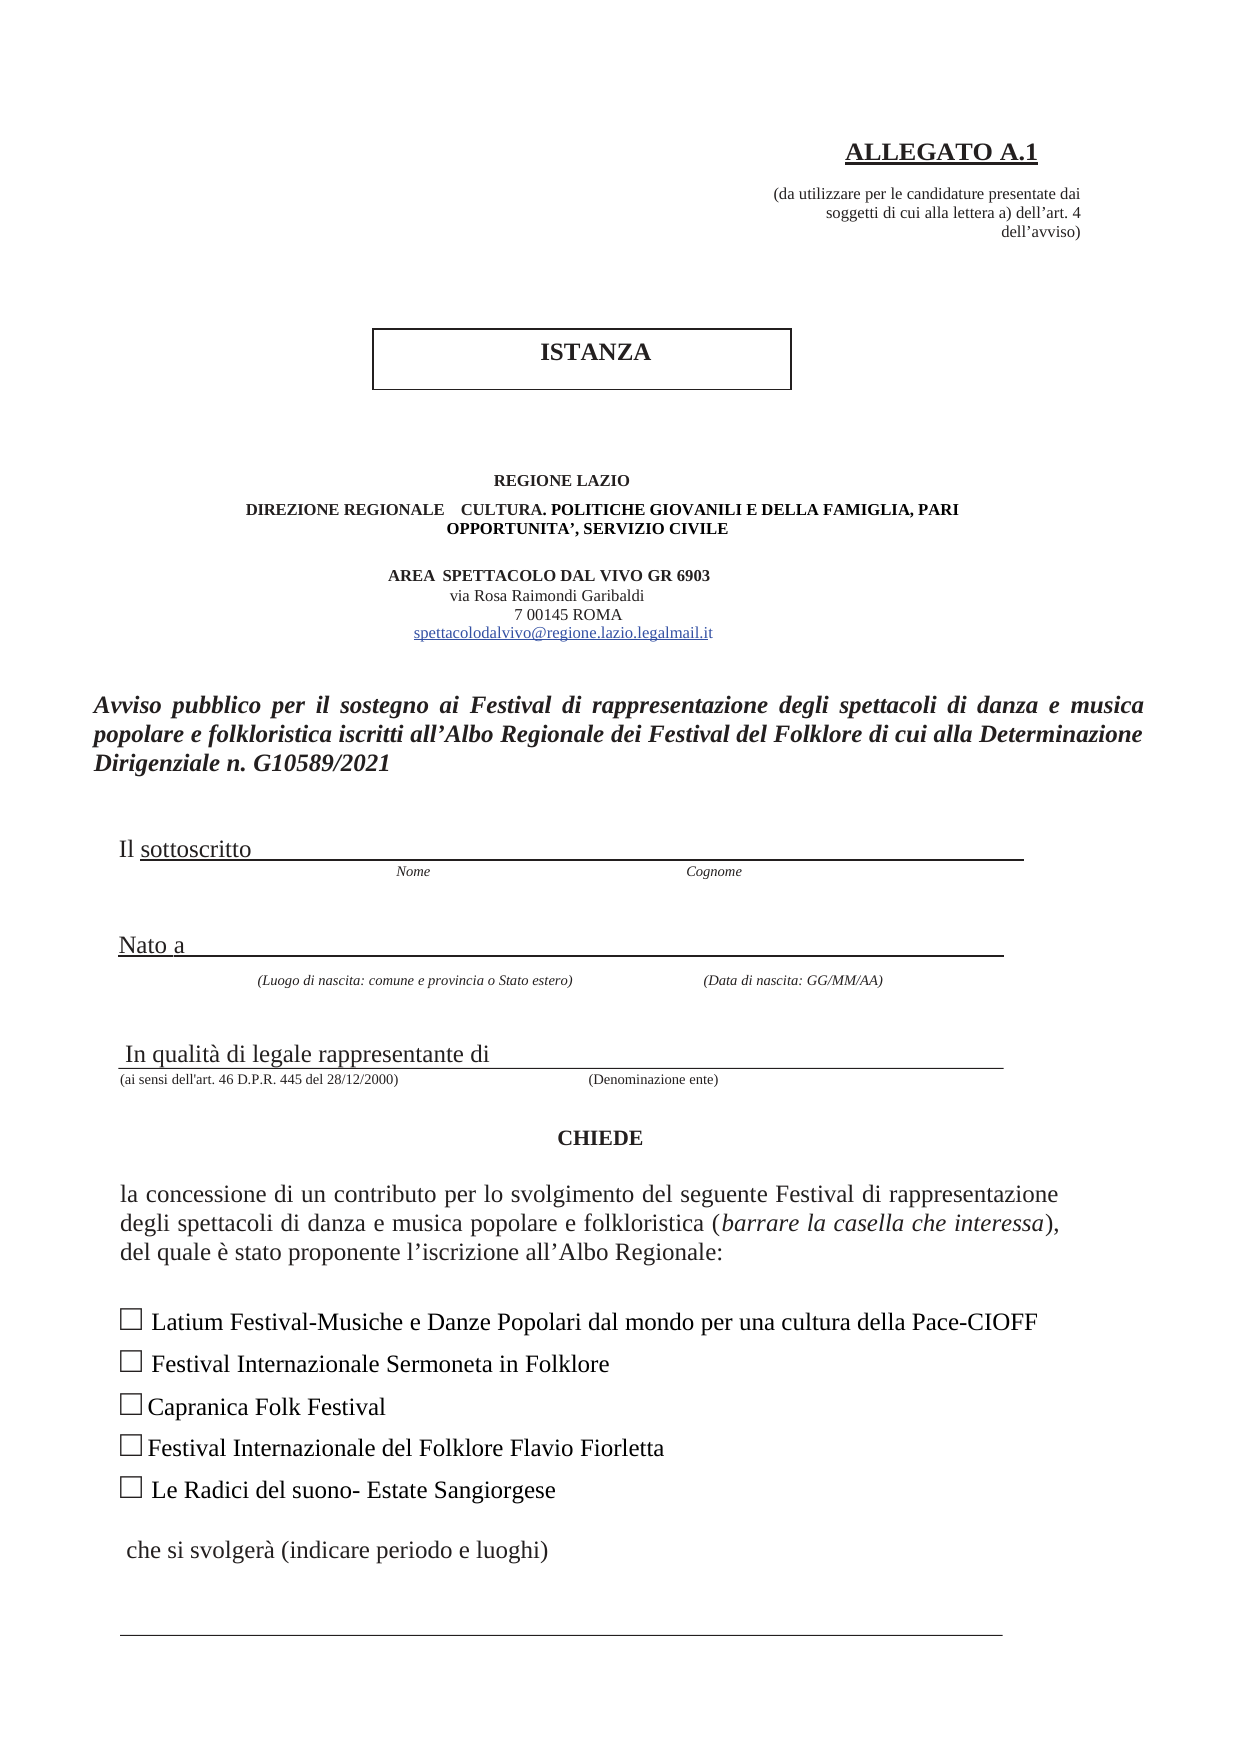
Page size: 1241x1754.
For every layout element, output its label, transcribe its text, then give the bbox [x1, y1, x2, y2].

text dell’avviso) [71, 222, 1081, 241]
text Nato a [118, 930, 1178, 959]
subtitle Avviso pubblico per il sostegno ai Festival di rappresentazione degli spettacoli di danza e musica popolare e folkloristica iscritti all’Albo Regionale dei Festival del Folklore di cui alla Determinazione Dirigenziale n. G10589/2021 [94, 690, 1145, 777]
list Le Radici del suono- Estate Sangiorgese [120, 1465, 1054, 1507]
list Festival Internazionale Sermoneta in Folklore [120, 1338, 1178, 1380]
text via Rosa Raimondi Garibaldi 7 00145 ROMA [444, 585, 649, 624]
text Il sottoscritto [119, 834, 1178, 863]
list Capranica Folk Festival [120, 1381, 1178, 1423]
text Nome Cognome [71, 863, 1069, 880]
text (ai sensi dell'art. 46 D.P.R. 445 del 28/12/2000) (Denominazione ente) [120, 1071, 1178, 1087]
text (Luogo di nascita: comune e provincia o Stato estero) (Data di nascita: GG/MM/AA) [71, 972, 1071, 988]
text AREA SPETTACOLO DAL VIVO GR 6903 [71, 566, 1006, 585]
text ALLEGATO A.1 [71, 137, 1038, 166]
text CHIEDE [71, 1125, 1129, 1151]
text DIREZIONE REGIONALE CULTURA. POLITICHE GIOVANILI E DELLA FAMIGLIA, PARI OPPORTUNITA’, SERVIZIO CIVILE [204, 500, 971, 538]
text (da utilizzare per le candidature presentate dai soggetti di cui alla lettera a) dell’art. 4 [773, 185, 1080, 222]
list Festival Internazionale del Folklore Flavio Fiorletta [120, 1423, 1178, 1465]
list Latium Festival-Musiche e Danze Popolari dal mondo per una cultura della Pace-CIOFF [120, 1296, 1178, 1338]
text spettacolodalvivo@regione.lazio.legalmail.it [396, 624, 1178, 642]
text la concessione di un contributo per lo svolgimento del seguente Festival di rappresentazione degli spettacoli di danza e musica popolare e folkloristica (barrare la casella che interessa), del quale è stato proponente l’iscrizione all’Albo Regionale: [120, 1179, 1059, 1266]
text che si svolgerà (indicare periodo e luoghi) [120, 1536, 1059, 1564]
text REGIONE LAZIO [396, 471, 682, 490]
text In qualità di legale rappresentante di [125, 1039, 1178, 1068]
